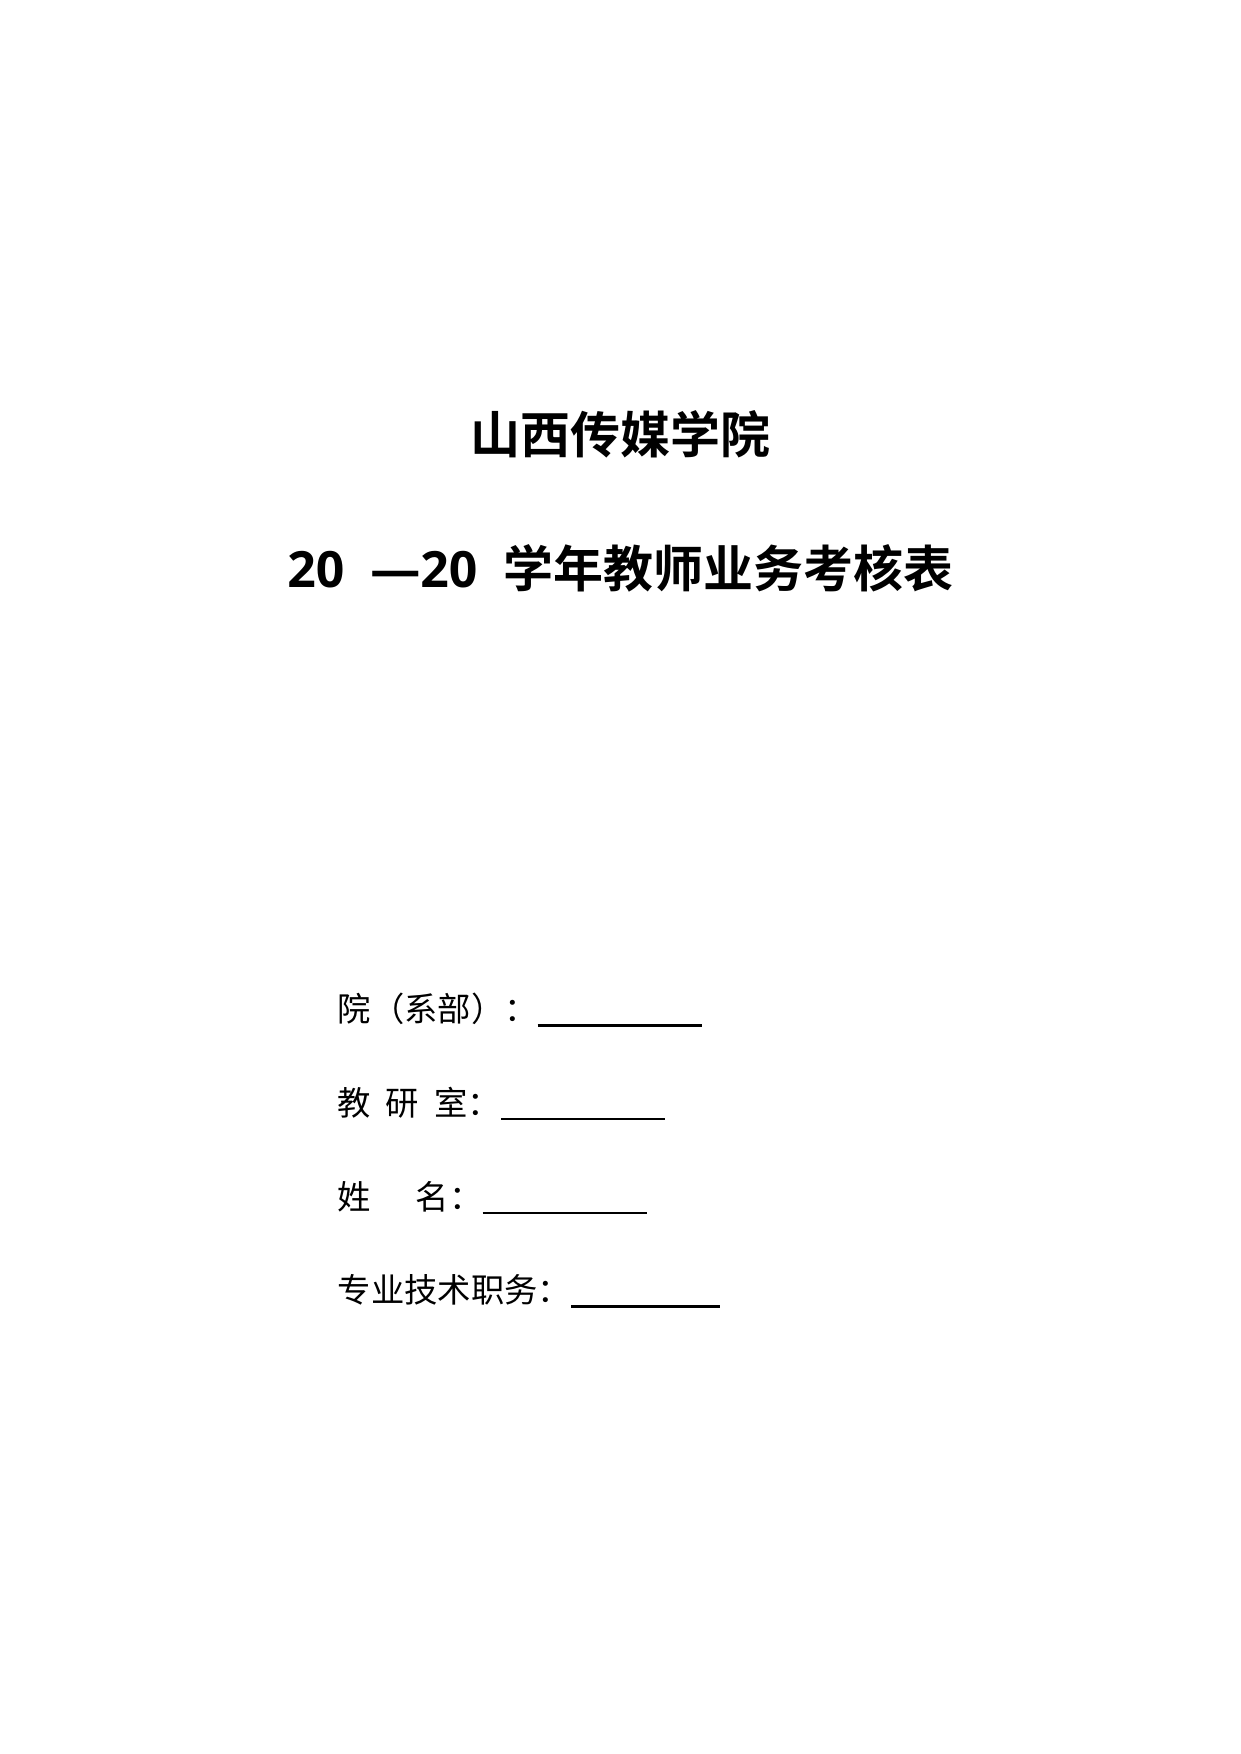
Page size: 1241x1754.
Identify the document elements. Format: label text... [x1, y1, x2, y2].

text 教 研 室： [187, 1077, 1053, 1125]
text 姓 名： [187, 1170, 1053, 1219]
text 专业技术职务： [187, 1264, 1053, 1312]
text 山西传媒学院 [187, 383, 1053, 481]
text 20 —20 学年教师业务考核表 [187, 517, 1053, 614]
text 院（系部）： [187, 983, 1053, 1031]
